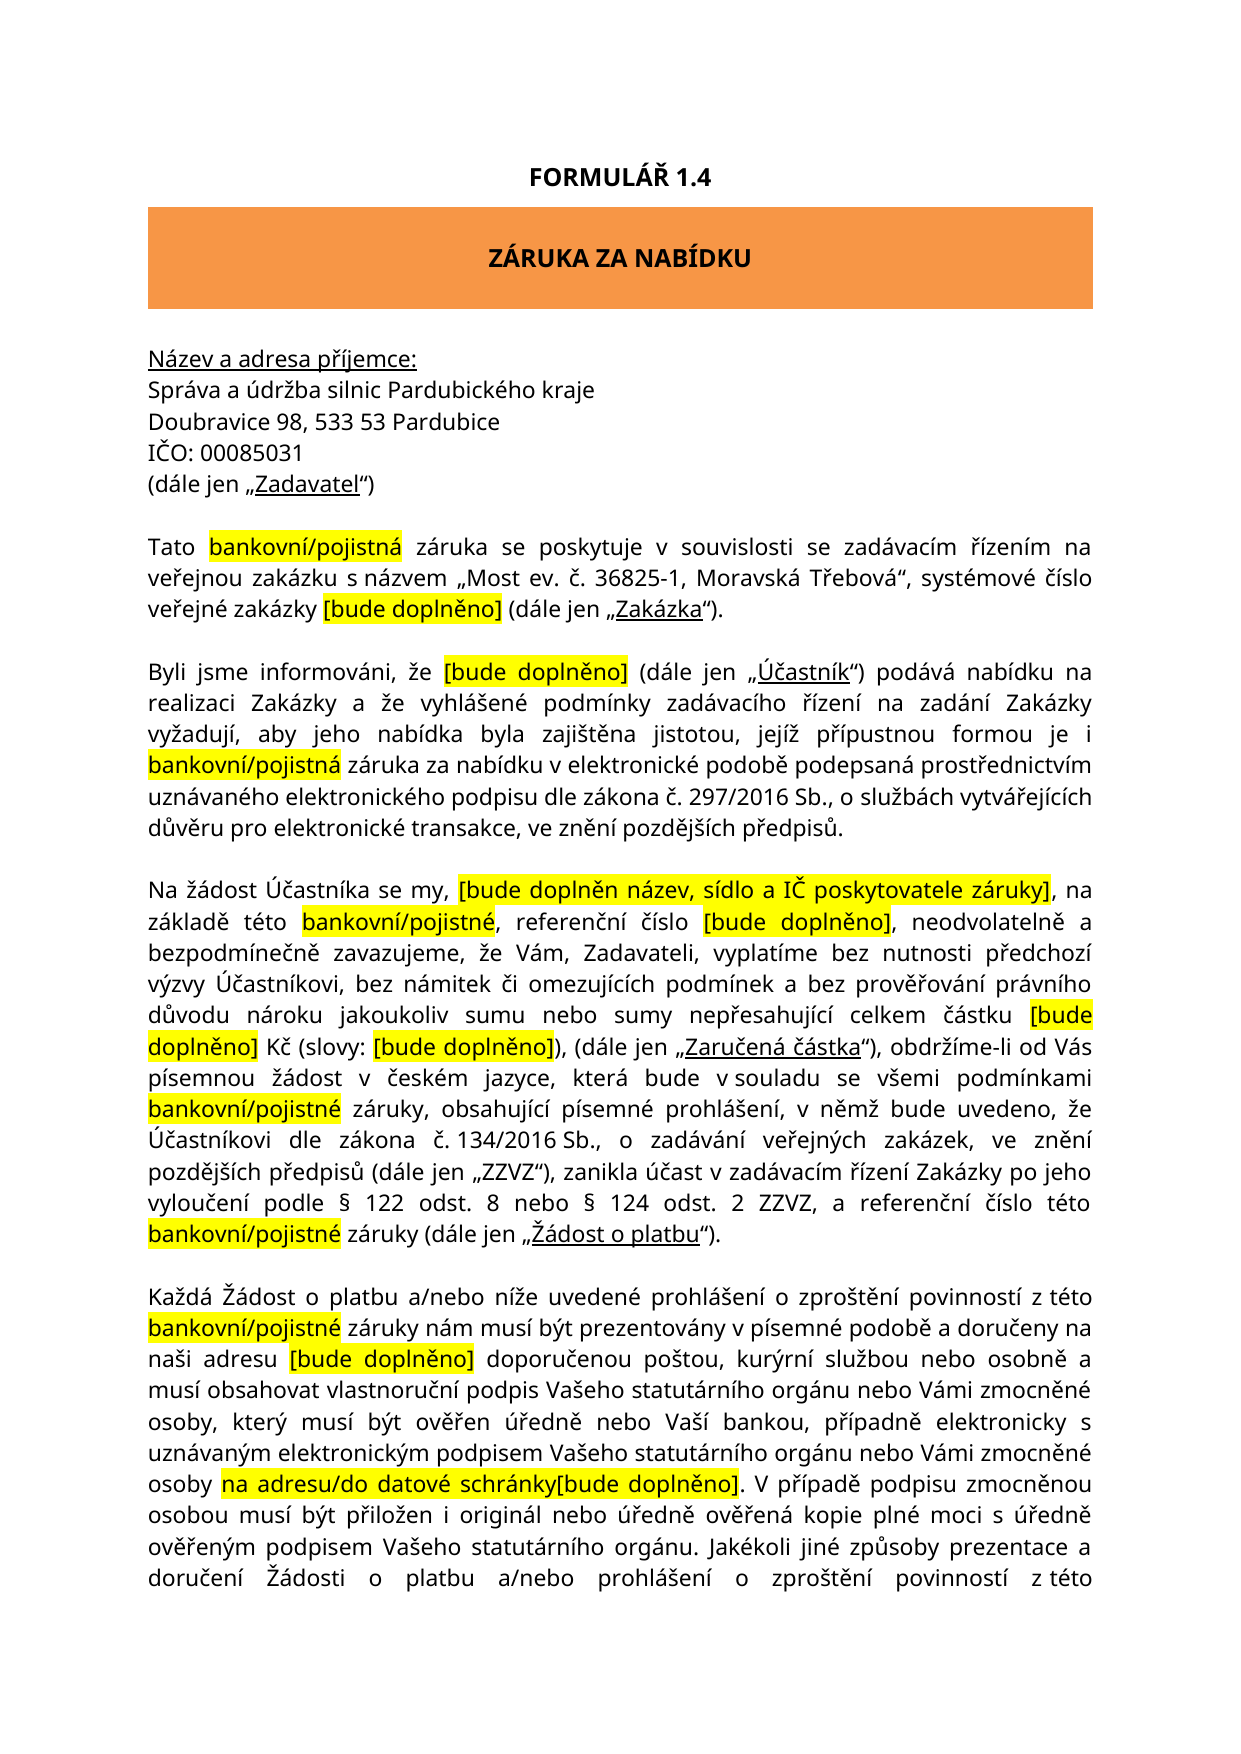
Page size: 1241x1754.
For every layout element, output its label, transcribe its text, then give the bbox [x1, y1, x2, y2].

text Formulář 1.4 [148, 160, 1093, 194]
text Tato bankovní/pojistná záruka se poskytuje v souvislosti se zadávacím řízením na veřejnou zakázku s názvem „Most ev. č. 36825-1, Moravská Třebová“, systémové číslo veřejné zakázky [bude doplněno] (dále jen „Zakázka“). [148, 530, 1093, 624]
text IČO: 00085031 [148, 437, 1093, 468]
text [148, 1280, 1093, 1593]
text záruka za nabídku [148, 241, 1093, 275]
text (dále jen „Zadavatel“) [148, 468, 1093, 499]
text Byli jsme informováni, že [bude doplněno] (dále jen „Účastník“) podává nabídku na realizaci Zakázky a že vyhlášené podmínky zadávacího řízení na zadání Zakázky vyžadují, aby jeho nabídka byla zajištěna jistotou, jejíž přípustnou formou je i bankovní/pojistná záruka za nabídku v elektronické podobě podepsaná prostřednictvím uznávaného elektronického podpisu dle zákona č. 297/2016 Sb., o službách vytvářejících důvěru pro elektronické transakce, ve znění pozdějších předpisů. [148, 655, 1093, 843]
text Doubravice 98, 533 53 Pardubice [148, 405, 1093, 437]
text Název a adresa příjemce: [148, 343, 1093, 374]
text Správa a údržba silnic Pardubického kraje [148, 374, 1093, 405]
text Na žádost Účastníka se my, [bude doplněn název, sídlo a IČ poskytovatele záruky], na základě této bankovní/pojistné, referenční číslo [bude doplněno], neodvolatelně a bezpodmínečně zavazujeme, že Vám, Zadavateli, vyplatíme bez nutnosti předchozí výzvy Účastníkovi, bez námitek či omezujících podmínek a bez prověřování právního důvodu nároku jakoukoliv sumu nebo sumy nepřesahující celkem částku [bude doplněno] Kč (slovy: [bude doplněno]), (dále jen „Zaručená částka“), obdržíme-li od Vás písemnou žádost v českém jazyce, která bude v souladu se všemi podmínkami bankovní/pojistné záruky, obsahující písemné prohlášení, v němž bude uvedeno, že Účastníkovi dle zákona č. 134/2016 Sb., o zadávání veřejných zakázek, ve znění pozdějších předpisů (dále jen „ZZVZ“), zanikla účast v zadávacím řízení Zakázky po jeho vyloučení podle § 122 odst. 8 nebo § 124 odst. 2 ZZVZ, a referenční číslo této bankovní/pojistné záruky (dále jen „Žádost o platbu“). [148, 874, 1093, 1249]
